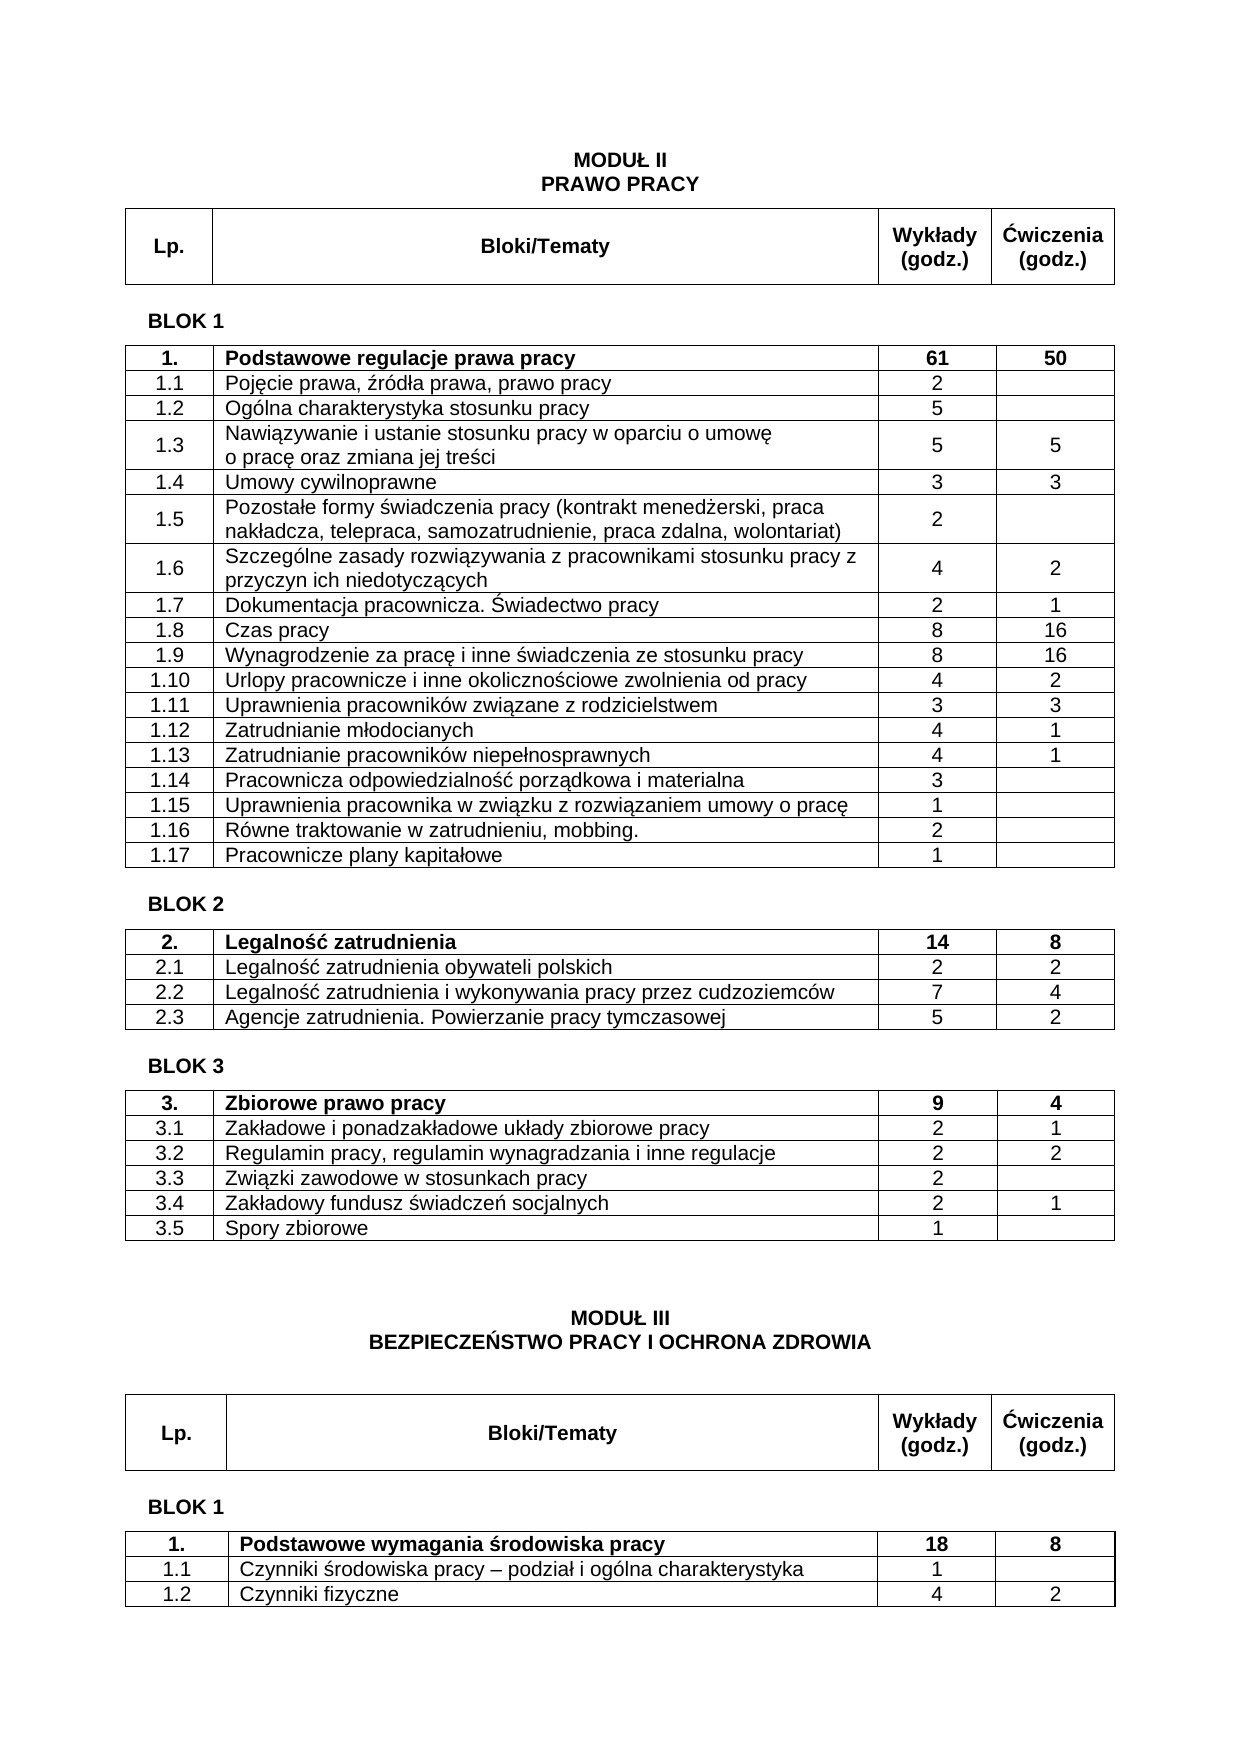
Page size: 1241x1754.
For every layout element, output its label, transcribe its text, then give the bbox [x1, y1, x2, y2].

table_header 18 [878, 1532, 995, 1556]
table_cell 3.4 [126, 1191, 213, 1215]
table_cell 4 [879, 718, 996, 742]
table_cell 2 [997, 544, 1114, 592]
table_cell 3 [879, 693, 996, 717]
table_cell 1 [879, 793, 996, 817]
table_cell 1 [997, 718, 1114, 742]
table_cell 3 [997, 693, 1114, 717]
table_cell 2 [879, 495, 996, 543]
table_cell Pojęcie prawa, źródła prawa, prawo pracy [214, 371, 878, 395]
text PRAWO PRACY [148, 172, 1093, 196]
table_header Wykłady (godz.) [879, 1395, 991, 1470]
table_cell Dokumentacja pracownicza. Świadectwo pracy [214, 593, 878, 617]
table_cell Legalność zatrudnienia i wykonywania pracy przez cudzoziemców [214, 980, 878, 1003]
table_header 8 [996, 1532, 1114, 1556]
table_cell 4 [879, 544, 996, 592]
table_cell 2 [879, 1166, 997, 1190]
table_cell 1 [998, 1116, 1114, 1140]
table_cell 2 [879, 818, 996, 842]
table_cell Uprawnienia pracownika w związku z rozwiązaniem umowy o pracę [214, 793, 878, 817]
table_header 9 [879, 1091, 997, 1115]
table_header Wykłady (godz.) [879, 209, 991, 284]
table_cell 2 [998, 1141, 1114, 1165]
table_cell Czas pracy [214, 618, 878, 642]
table_cell 4 [997, 980, 1114, 1003]
table_header 50 [997, 346, 1114, 370]
table_header Lp. [126, 209, 212, 284]
text BEZPIECZEŃSTWO PRACY I OCHRONA ZDROWIA [148, 1329, 1093, 1353]
table_cell 2 [997, 955, 1114, 978]
table_cell [996, 1557, 1114, 1581]
table_cell 8 [879, 643, 996, 667]
table_cell 1.14 [126, 768, 213, 792]
text MODUŁ III [148, 1306, 1093, 1329]
table_cell 1 [878, 1557, 995, 1581]
table_cell 1.5 [126, 495, 213, 543]
table_cell Uprawnienia pracowników związane z rodzicielstwem [214, 693, 878, 717]
table_header 4 [998, 1091, 1114, 1115]
table_cell 2.2 [126, 980, 213, 1003]
table_header Podstawowe wymagania środowiska pracy [229, 1532, 877, 1556]
table_cell [997, 818, 1114, 842]
table_cell 1.6 [126, 544, 213, 592]
table_cell 1 [879, 1216, 997, 1240]
table_cell [997, 793, 1114, 817]
text BLOK 1 [148, 309, 1093, 333]
table_cell Ogólna charakterystyka stosunku pracy [214, 396, 878, 420]
table_cell 3.2 [126, 1141, 213, 1165]
table_header Zbiorowe prawo pracy [214, 1091, 878, 1115]
table_cell 4 [879, 743, 996, 767]
table_cell 7 [879, 980, 996, 1003]
table_cell Urlopy pracownicze i inne okolicznościowe zwolnienia od pracy [214, 668, 878, 692]
table_cell 1 [879, 843, 996, 867]
table_cell Równe traktowanie w zatrudnieniu, mobbing. [214, 818, 878, 842]
table_cell 3.5 [126, 1216, 213, 1240]
text BLOK 1 [148, 1495, 1093, 1519]
table_cell 1.1 [126, 371, 213, 395]
table_cell 1.7 [126, 593, 213, 617]
table_cell 2 [996, 1582, 1114, 1606]
table_header Bloki/Tematy [213, 209, 878, 284]
table_cell 1.13 [126, 743, 213, 767]
text MODUŁ II [148, 148, 1093, 172]
table_cell 2 [997, 1005, 1114, 1028]
table_cell 5 [879, 1005, 996, 1028]
table_cell 8 [879, 618, 996, 642]
table_cell [997, 843, 1114, 867]
table_cell 1.12 [126, 718, 213, 742]
table_cell 5 [879, 396, 996, 420]
table_header Legalność zatrudnienia [214, 930, 878, 953]
table_cell 1.17 [126, 843, 213, 867]
table_cell 1.10 [126, 668, 213, 692]
table_cell Wynagrodzenie za pracę i inne świadczenia ze stosunku pracy [214, 643, 878, 667]
table_cell 2 [879, 593, 996, 617]
table_cell 2 [879, 1116, 997, 1140]
table_cell Szczególne zasady rozwiązywania z pracownikami stosunku pracy z przyczyn ich niedotyczących [214, 544, 878, 592]
table_header 2. [126, 930, 213, 953]
table_cell Pracownicza odpowiedzialność porządkowa i materialna [214, 768, 878, 792]
table_cell [997, 495, 1114, 543]
table_header Podstawowe regulacje prawa pracy [214, 346, 878, 370]
table_cell 2.3 [126, 1005, 213, 1028]
table_cell Czynniki środowiska pracy – podział i ogólna charakterystyka [229, 1557, 877, 1581]
table_cell 1.3 [126, 421, 213, 469]
table_cell 5 [997, 421, 1114, 469]
table_cell 3.1 [126, 1116, 213, 1140]
table_header 1. [126, 1532, 228, 1556]
table_cell [997, 396, 1114, 420]
table_cell 2.1 [126, 955, 213, 978]
table_cell Nawiązywanie i ustanie stosunku pracy w oparciu o umowę o pracę oraz zmiana jej treści [214, 421, 878, 469]
table_header 1. [126, 346, 213, 370]
table_cell 1.1 [126, 1557, 228, 1581]
table_cell 1.8 [126, 618, 213, 642]
table_cell 16 [997, 643, 1114, 667]
table_cell 3 [997, 470, 1114, 494]
text BLOK 2 [148, 892, 1093, 916]
table_header Ćwiczenia (godz.) [992, 209, 1114, 284]
table_cell 5 [879, 421, 996, 469]
table_header 3. [126, 1091, 213, 1115]
table_cell Pozostałe formy świadczenia pracy (kontrakt menedżerski, praca nakładcza, telepraca, samozatrudnienie, praca zdalna, wolontariat) [214, 495, 878, 543]
table_cell 1.2 [126, 1582, 228, 1606]
table_header 61 [879, 346, 996, 370]
table_cell 4 [878, 1582, 995, 1606]
table_header 14 [879, 930, 996, 953]
table_cell [997, 371, 1114, 395]
table_cell Zatrudnianie młodocianych [214, 718, 878, 742]
table_cell 3 [879, 768, 996, 792]
table_cell [997, 768, 1114, 792]
table_cell [998, 1166, 1114, 1190]
table_header Ćwiczenia (godz.) [992, 1395, 1114, 1470]
table_cell 4 [879, 668, 996, 692]
table_cell 1.4 [126, 470, 213, 494]
table_cell 1 [997, 593, 1114, 617]
table_cell Pracownicze plany kapitałowe [214, 843, 878, 867]
table_cell 2 [879, 955, 996, 978]
table_cell 1 [998, 1191, 1114, 1215]
table_cell 2 [879, 1191, 997, 1215]
table_cell Agencje zatrudnienia. Powierzanie pracy tymczasowej [214, 1005, 878, 1028]
table_cell 1.11 [126, 693, 213, 717]
table_cell Regulamin pracy, regulamin wynagradzania i inne regulacje [214, 1141, 878, 1165]
table_cell 2 [997, 668, 1114, 692]
table_cell 3 [879, 470, 996, 494]
table_cell [998, 1216, 1114, 1240]
table_cell 1.2 [126, 396, 213, 420]
table_cell 2 [879, 371, 996, 395]
table_cell 16 [997, 618, 1114, 642]
table_cell Zakładowy fundusz świadczeń socjalnych [214, 1191, 878, 1215]
table_cell 1.15 [126, 793, 213, 817]
table_cell 3.3 [126, 1166, 213, 1190]
table_header 8 [997, 930, 1114, 953]
table_cell Zatrudnianie pracowników niepełnosprawnych [214, 743, 878, 767]
table_cell 1.9 [126, 643, 213, 667]
table_cell Spory zbiorowe [214, 1216, 878, 1240]
table_cell 1.16 [126, 818, 213, 842]
table_cell Zakładowe i ponadzakładowe układy zbiorowe pracy [214, 1116, 878, 1140]
text BLOK 3 [148, 1053, 1093, 1077]
table_header Lp. [126, 1395, 226, 1470]
table_cell Związki zawodowe w stosunkach pracy [214, 1166, 878, 1190]
table_cell 1 [997, 743, 1114, 767]
table_cell Czynniki fizyczne [229, 1582, 877, 1606]
table_cell 2 [879, 1141, 997, 1165]
table_cell Legalność zatrudnienia obywateli polskich [214, 955, 878, 978]
table_header Bloki/Tematy [227, 1395, 878, 1470]
table_cell Umowy cywilnoprawne [214, 470, 878, 494]
